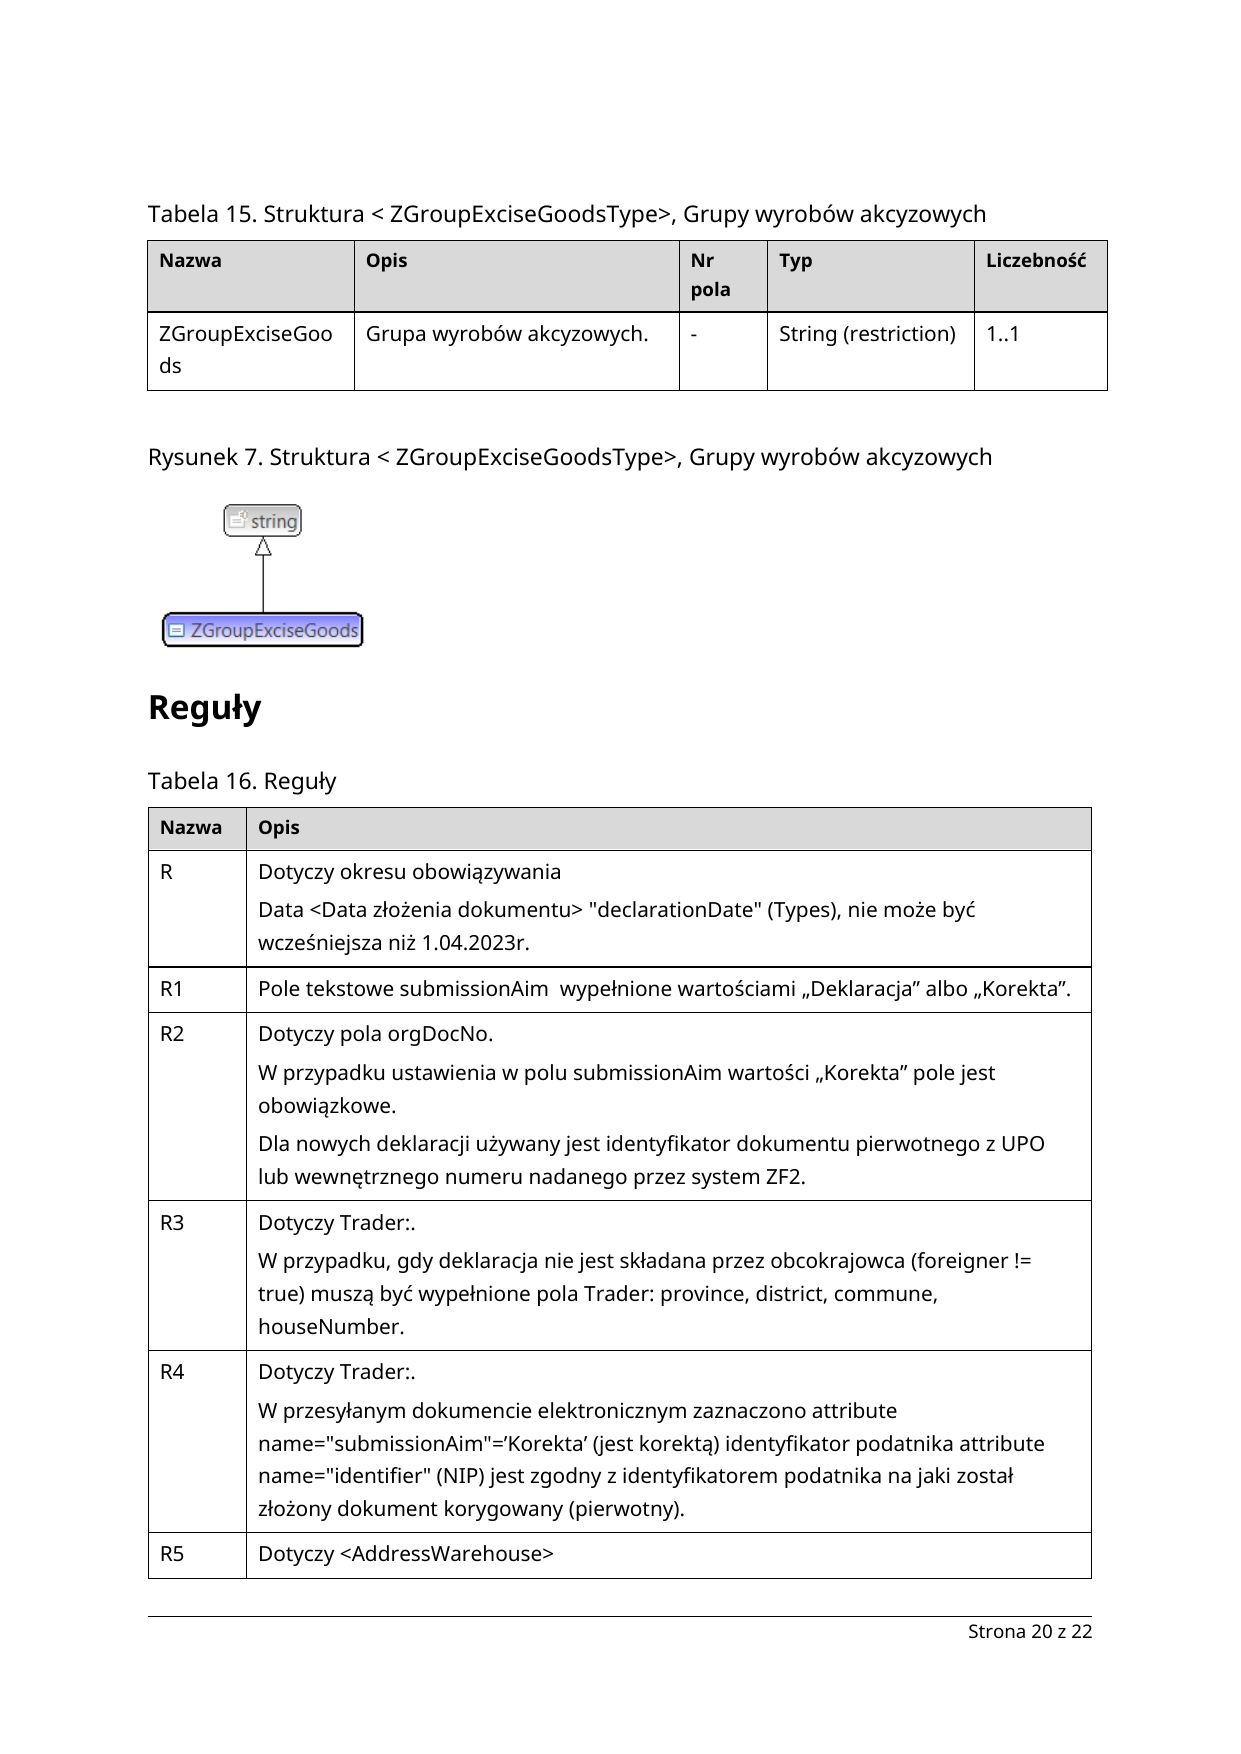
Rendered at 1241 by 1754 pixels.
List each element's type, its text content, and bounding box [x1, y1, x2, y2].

table_header Opis [247, 808, 1091, 849]
table_cell R [149, 851, 246, 966]
table_cell String (restriction) [768, 313, 974, 389]
table_cell - [680, 313, 767, 389]
table_cell Dotyczy Trader:. W przypadku, gdy deklaracja nie jest składana przez obcokrajowca (foreigner != true) muszą być wypełnione pola Trader: province, district, commune, houseNumber. [247, 1201, 1091, 1350]
table_header Opis [355, 241, 679, 311]
picture [147, 493, 376, 656]
table_header Nazwa [148, 241, 354, 311]
subtitle Reguły [148, 686, 1092, 727]
table_cell R3 [149, 1201, 246, 1350]
text Rysunek 7. Struktura < ZGroupExciseGoodsType>, Grupy wyrobów akcyzowych [148, 441, 1092, 472]
table_header Liczebność [975, 241, 1107, 311]
text Tabela 15. Struktura < ZGroupExciseGoodsType>, Grupy wyrobów akcyzowych [148, 198, 1092, 229]
table_cell R2 [149, 1013, 246, 1200]
table_cell ZGroupExciseGoods [148, 313, 354, 389]
table_header Typ [768, 241, 974, 311]
table_cell Dotyczy okresu obowiązywania Data <Data złożenia dokumentu> "declarationDate" (Types), nie może być wcześniejsza niż 1.04.2023r. [247, 851, 1091, 966]
table_cell Dotyczy Trader:. W przesyłanym dokumencie elektronicznym zaznaczono attribute name="submissionAim"=’Korekta’ (jest korektą) identyfikator podatnika attribute name="identifier" (NIP) jest zgodny z identyfikatorem podatnika na jaki został złożony dokument korygowany (pierwotny). [247, 1351, 1091, 1532]
table_cell R1 [149, 968, 246, 1012]
table_header Nazwa [149, 808, 246, 849]
table_cell R4 [149, 1351, 246, 1532]
table_header Nr pola [680, 241, 767, 311]
text Tabela 16. Reguły [148, 765, 1092, 796]
table_cell Grupa wyrobów akcyzowych. [355, 313, 679, 389]
table_cell 1..1 [975, 313, 1107, 389]
table_cell Dotyczy pola orgDocNo. W przypadku ustawienia w polu submissionAim wartości „Korekta” pole jest obowiązkowe. Dla nowych deklaracji używany jest identyfikator dokumentu pierwotnego z UPO lub wewnętrznego numeru nadanego przez system ZF2. [247, 1013, 1091, 1200]
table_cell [247, 1533, 1091, 1578]
table_cell R5 [149, 1533, 246, 1578]
table_cell Pole tekstowe submissionAim wypełnione wartościami „Deklaracja” albo „Korekta”. [247, 968, 1091, 1012]
